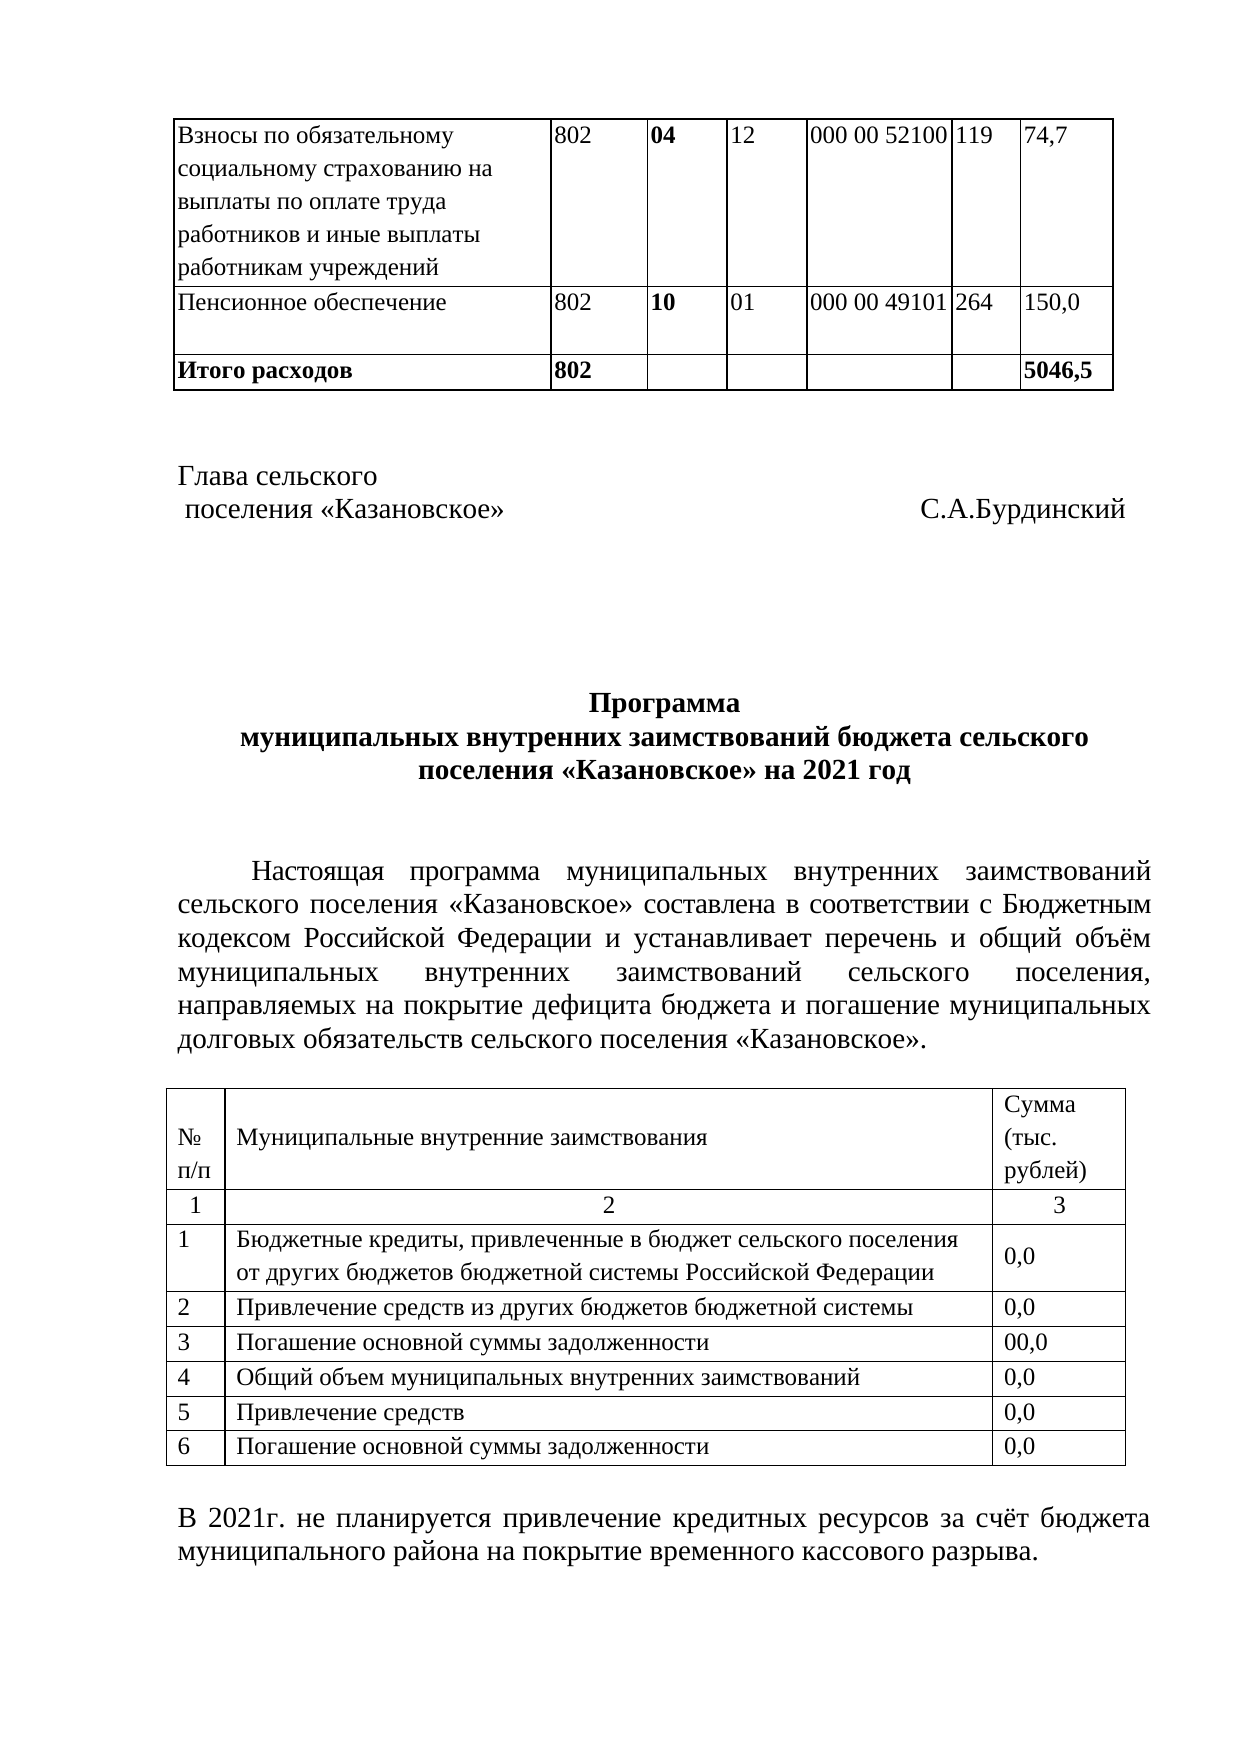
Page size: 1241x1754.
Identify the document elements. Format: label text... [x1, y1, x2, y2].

table_cell [953, 355, 1020, 389]
table_cell 1 [167, 1190, 224, 1223]
table_cell 802 [552, 120, 647, 286]
table_cell 000 00 52100 [808, 120, 951, 286]
table_cell 2 [167, 1292, 224, 1326]
text Программа [177, 685, 1152, 719]
table_cell Привлечение средств [226, 1397, 992, 1430]
text муниципальных внутренних заимствований бюджета сельского поселения «Казановское» на 2021 год [177, 719, 1152, 786]
table_cell 12 [728, 120, 806, 286]
table_cell 74,7 [1021, 120, 1112, 286]
table_cell 00,0 [993, 1327, 1125, 1361]
table_cell 802 [552, 355, 647, 389]
table_cell Итого расходов [175, 355, 550, 389]
table_cell Бюджетные кредиты, привлеченные в бюджет сельского поселения от других бюджетов бюджетной системы Российской Федерации [226, 1225, 992, 1291]
table_cell 4 [167, 1362, 224, 1396]
table_cell 0,0 [993, 1431, 1125, 1465]
table_header Муниципальные внутренние заимствования [226, 1089, 992, 1189]
text поселения «Казановское» С.А.Бурдинский [177, 491, 1152, 525]
table_cell [728, 355, 806, 389]
table_cell 0,0 [993, 1397, 1125, 1430]
table_cell Погашение основной суммы задолженности [226, 1431, 992, 1465]
table_cell [648, 355, 726, 389]
table_cell [808, 355, 951, 389]
table_cell Погашение основной суммы задолженности [226, 1327, 992, 1361]
table_cell 3 [993, 1190, 1125, 1223]
table_cell 119 [953, 120, 1020, 286]
table_cell 2 [226, 1190, 992, 1223]
table_cell 0,0 [993, 1362, 1125, 1396]
table_cell 0,0 [993, 1292, 1125, 1326]
table_cell 01 [728, 287, 806, 354]
text Настоящая программа муниципальных внутренних заимствований сельского поселения «Казановское» составлена в соответствии с Бюджетным кодексом Российской Федерации и устанавливает перечень и общий объём муниципальных внутренних заимствований сельского поселения, направляемых на покрытие дефицита бюджета и погашение муниципальных долговых обязательств сельского поселения «Казановское». [177, 853, 1152, 1054]
table_cell 150,0 [1021, 287, 1112, 354]
table_cell 1 [167, 1225, 224, 1291]
text В 2021г. не планируется привлечение кредитных ресурсов за счёт бюджета муниципального района на покрытие временного кассового разрыва. [177, 1500, 1152, 1567]
table_cell Пенсионное обеспечение [175, 287, 550, 354]
table_cell 0,0 [993, 1225, 1125, 1291]
table_cell Привлечение средств из других бюджетов бюджетной системы [226, 1292, 992, 1326]
table_cell 04 [648, 120, 726, 286]
table_cell 802 [552, 287, 647, 354]
table_cell 5046,5 [1021, 355, 1112, 389]
table_cell 3 [167, 1327, 224, 1361]
table_cell Общий объем муниципальных внутренних заимствований [226, 1362, 992, 1396]
table_cell 264 [953, 287, 1020, 354]
text Глава сельского [177, 458, 1152, 491]
table_header № п/п [167, 1089, 224, 1189]
table_cell Взносы по обязательному социальному страхованию на выплаты по оплате труда работников и иные выплаты работникам учреждений [175, 120, 550, 286]
table_cell 10 [648, 287, 726, 354]
table_cell 6 [167, 1431, 224, 1465]
table_header Сумма (тыс. рублей) [993, 1089, 1125, 1189]
table_cell 5 [167, 1397, 224, 1430]
table_cell 000 00 49101 [808, 287, 951, 354]
